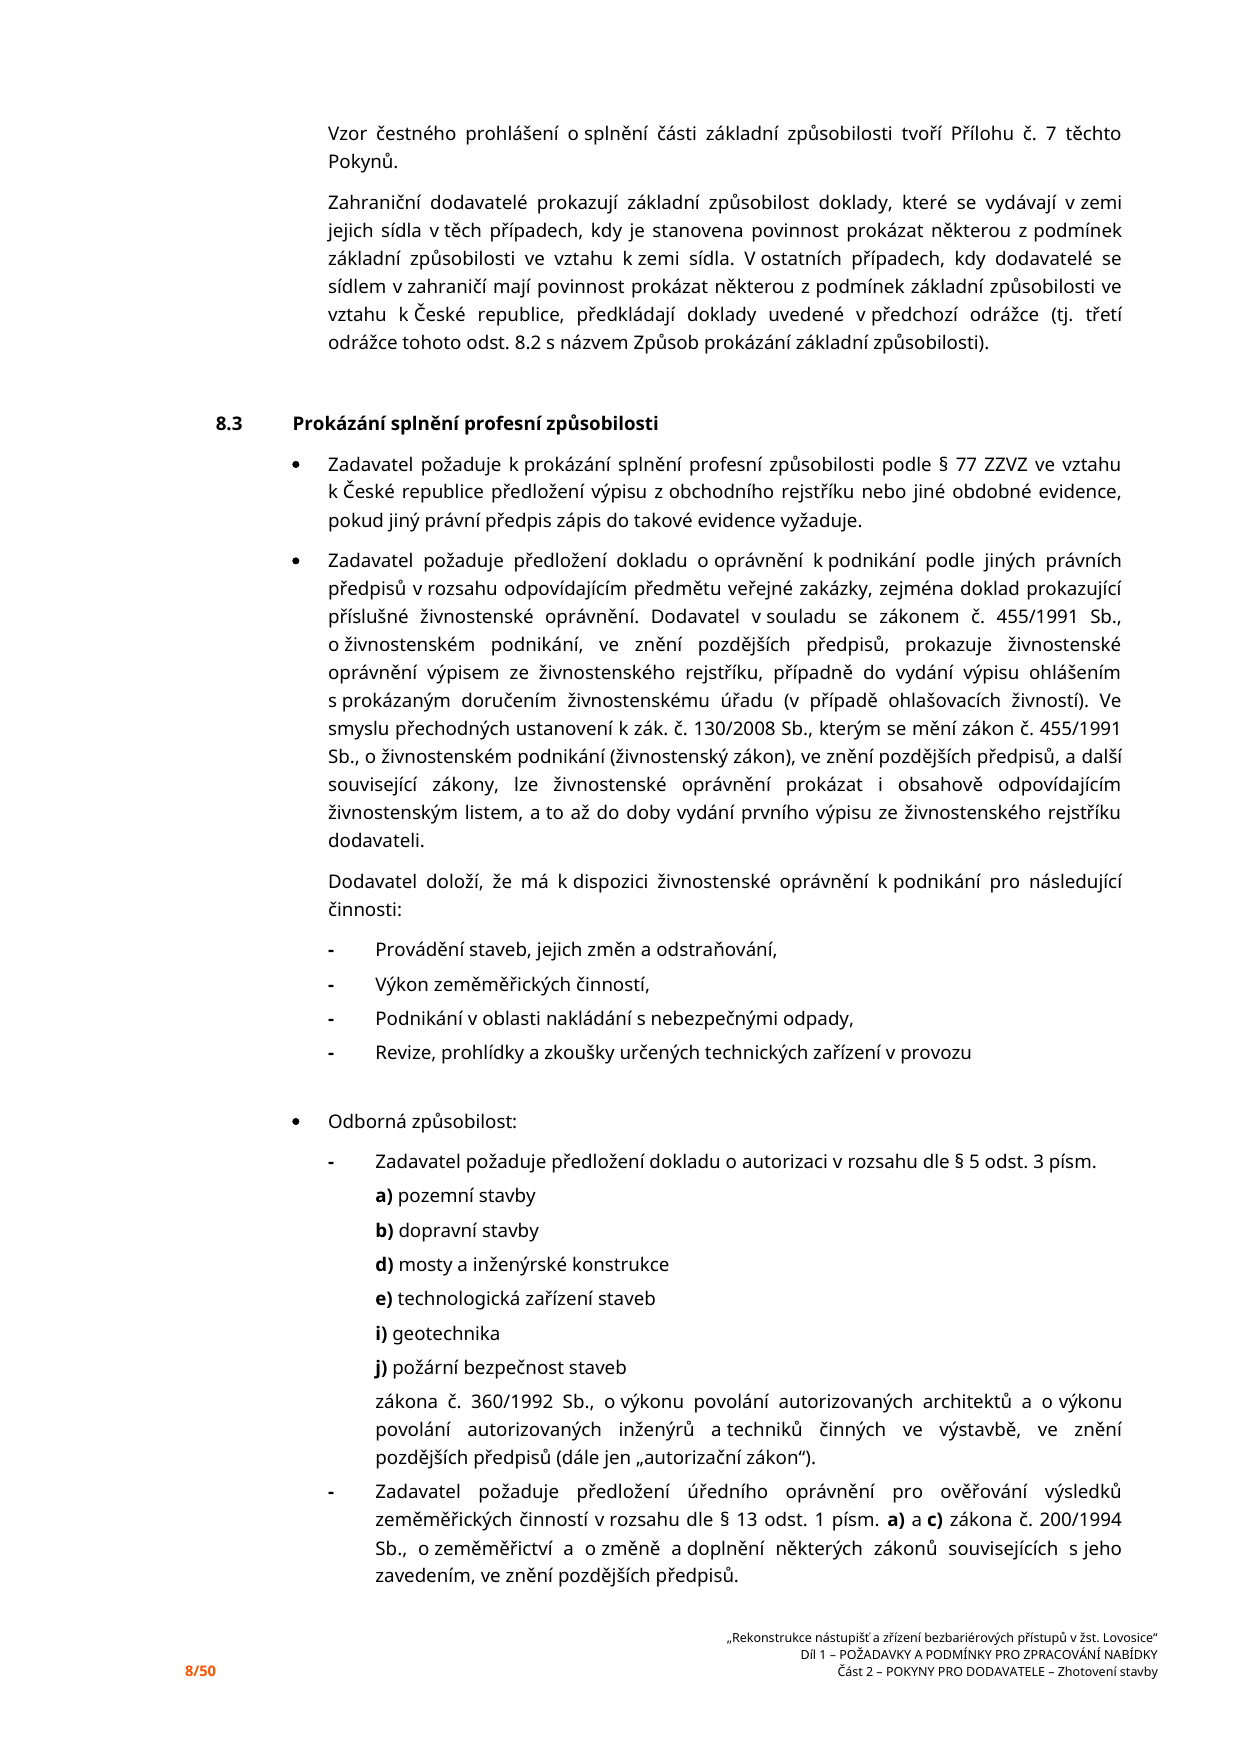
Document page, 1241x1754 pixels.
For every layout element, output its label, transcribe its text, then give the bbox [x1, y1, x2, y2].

text Výkon zeměměřických činností, [328, 971, 1122, 996]
text Zahraniční dodavatelé prokazují základní způsobilost doklady, které se vydávají v zemi jejich sídla v těch případech, kdy je stanovena povinnost prokázat některou z podmínek základní způsobilosti ve vztahu k zemi sídla. V ostatních případech, kdy dodavatelé se sídlem v zahraničí mají povinnost prokázat některou z podmínek základní způsobilosti ve vztahu k České republice, předkládají doklady uvedené v předchozí odrážce (tj. třetí odrážce tohoto odst. 8.2 s názvem Způsob prokázání základní způsobilosti). [328, 189, 1122, 355]
text Revize, prohlídky a zkoušky určených technických zařízení v provozu [328, 1039, 1122, 1065]
list j) požární bezpečnost staveb [375, 1354, 1122, 1380]
text Provádění staveb, jejich změn a odstraňování, [328, 937, 1122, 962]
list d) mosty a inženýrské konstrukce [375, 1251, 1122, 1277]
text Vzor čestného prohlášení o splnění části základní způsobilosti tvoří Přílohu č. 7 těchto Pokynů. [328, 121, 1122, 174]
text Odborná způsobilost: [292, 1108, 1122, 1133]
text Zadavatel požaduje k prokázání splnění profesní způsobilosti podle § 77 ZZVZ ve vztahu k České republice předložení výpisu z obchodního rejstříku nebo jiné obdobné evidence, pokud jiný právní předpis zápis do takové evidence vyžaduje. [292, 451, 1122, 532]
text Dodavatel doloží, že má k dispozici živnostenské oprávnění k podnikání pro následující činnosti: [328, 868, 1122, 922]
text Zadavatel požaduje předložení dokladu o autorizaci v rozsahu dle § 5 odst. 3 písm. [328, 1148, 1122, 1174]
text Prokázání splnění profesní způsobilosti [216, 410, 1122, 436]
list e) technologická zařízení staveb [375, 1286, 1122, 1311]
list a) pozemní stavby [375, 1183, 1122, 1208]
text Zadavatel požaduje předložení dokladu o oprávnění k podnikání podle jiných právních předpisů v rozsahu odpovídajícím předmětu veřejné zakázky, zejména doklad prokazující příslušné živnostenské oprávnění. Dodavatel v souladu se zákonem č. 455/1991 Sb., o živnostenském podnikání, ve znění pozdějších předpisů, prokazuje živnostenské oprávnění výpisem ze živnostenského rejstříku, případně do vydání výpisu ohlášením s prokázaným doručením živnostenskému úřadu (v případě ohlašovacích živností). Ve smyslu přechodných ustanovení k zák. č. 130/2008 Sb., kterým se mění zákon č. 455/1991 Sb., o živnostenském podnikání (živnostenský zákon), ve znění pozdějších předpisů, a další související zákony, lze živnostenské oprávnění prokázat i obsahově odpovídajícím živnostenským listem, a to až do doby vydání prvního výpisu ze živnostenského rejstříku dodavateli. [292, 547, 1122, 853]
list zákona č. 360/1992 Sb., o výkonu povolání autorizovaných architektů a o výkonu povolání autorizovaných inženýrů a techniků činných ve výstavbě, ve znění pozdějších předpisů (dále jen „autorizační zákon“). [375, 1388, 1122, 1470]
text Podnikání v oblasti nakládání s nebezpečnými odpady, [328, 1005, 1122, 1031]
text Zadavatel požaduje předložení úředního oprávnění pro ověřování výsledků zeměměřických činností v rozsahu dle § 13 odst. 1 písm. a) a c) zákona č. 200/1994 Sb., o zeměměřictví a o změně a doplnění některých zákonů souvisejících s jeho zavedením, ve znění pozdějších předpisů. [328, 1479, 1122, 1588]
list b) dopravní stavby [375, 1217, 1122, 1243]
list i) geotechnika [375, 1320, 1122, 1345]
